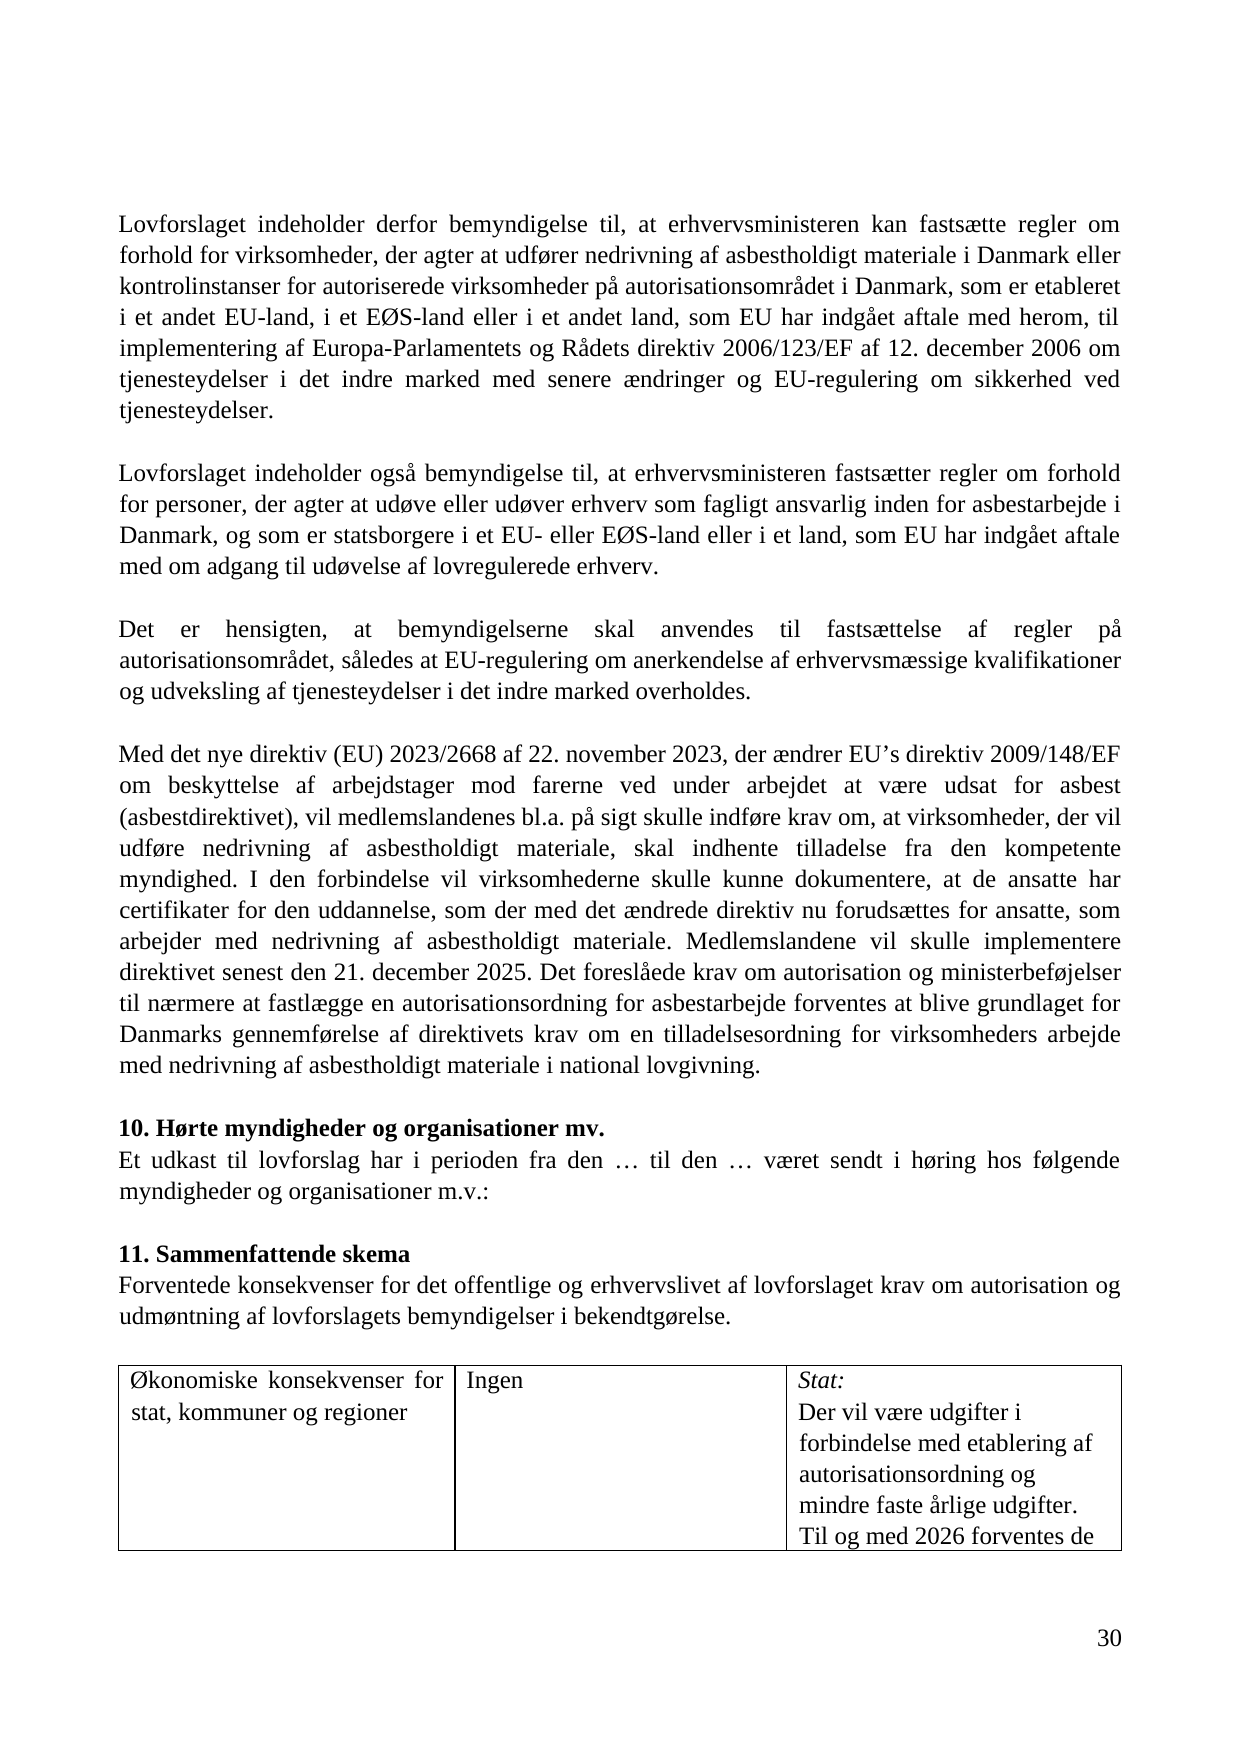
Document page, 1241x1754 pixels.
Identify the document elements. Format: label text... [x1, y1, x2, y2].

text Lovforslaget indeholder også bemyndigelse til, at erhvervsministeren fastsætter regler om forhold for personer, der agter at udøve eller udøver erhverv som fagligt ansvarlig inden for asbestarbejde i Danmark, og som er statsborgere i et EU- eller EØS-land eller i et land, som EU har indgået aftale med om adgang til udøvelse af lovregulerede erhverv. [118, 458, 1122, 580]
text 10. Hørte myndigheder og organisationer mv. [118, 1113, 1122, 1142]
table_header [119, 1366, 454, 1550]
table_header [787, 1366, 1121, 1550]
text Lovforslaget indeholder derfor bemyndigelse til, at erhvervsministeren kan fastsætte regler om forhold for virksomheder, der agter at udfører nedrivning af asbestholdigt materiale i Danmark eller kontrolinstanser for autoriserede virksomheder på autorisationsområdet i Danmark, som er etableret i et andet EU-land, i et EØS-land eller i et andet land, som EU har indgået aftale med herom, til implementering af Europa-Parlamentets og Rådets direktiv 2006/123/EF af 12. december 2006 om tjenesteydelser i det indre marked med senere ændringer og EU-regulering om sikkerhed ved tjenesteydelser. [118, 209, 1122, 424]
text Et udkast til lovforslag har i perioden fra den … til den … været sendt i høring hos følgende myndigheder og organisationer m.v.: [118, 1145, 1122, 1204]
text Forventede konsekvenser for det offentlige og erhvervslivet af lovforslaget krav om autorisation og udmøntning af lovforslagets bemyndigelser i bekendtgørelse. [118, 1270, 1122, 1330]
text Med det nye direktiv (EU) 2023/2668 af 22. november 2023, der ændrer EU’s direktiv 2009/148/EF om beskyttelse af arbejdstager mod farerne ved under arbejdet at være udsat for asbest (asbestdirektivet), vil medlemslandenes bl.a. på sigt skulle indføre krav om, at virksomheder, der vil udføre nedrivning af asbestholdigt materiale, skal indhente tilladelse fra den kompetente myndighed. I den forbindelse vil virksomhederne skulle kunne dokumentere, at de ansatte har certifikater for den uddannelse, som der med det ændrede direktiv nu forudsættes for ansatte, som arbejder med nedrivning af asbestholdigt materiale. Medlemslandene vil skulle implementere direktivet senest den 21. december 2025. Det foreslåede krav om autorisation og ministerbeføjelser til nærmere at fastlægge en autorisationsordning for asbestarbejde forventes at blive grundlaget for Danmarks gennemførelse af direktivets krav om en tilladelsesordning for virksomheders arbejde med nedrivning af asbestholdigt materiale i national lovgivning. [118, 739, 1122, 1079]
table_header Ingen [456, 1366, 786, 1550]
text 11. Sammenfattende skema [118, 1239, 1122, 1268]
text Det er hensigten, at bemyndigelserne skal anvendes til fastsættelse af regler på autorisationsområdet, således at EU-regulering om anerkendelse af erhvervsmæssige kvalifikationer og udveksling af tjenesteydelser i det indre marked overholdes. [118, 614, 1122, 705]
